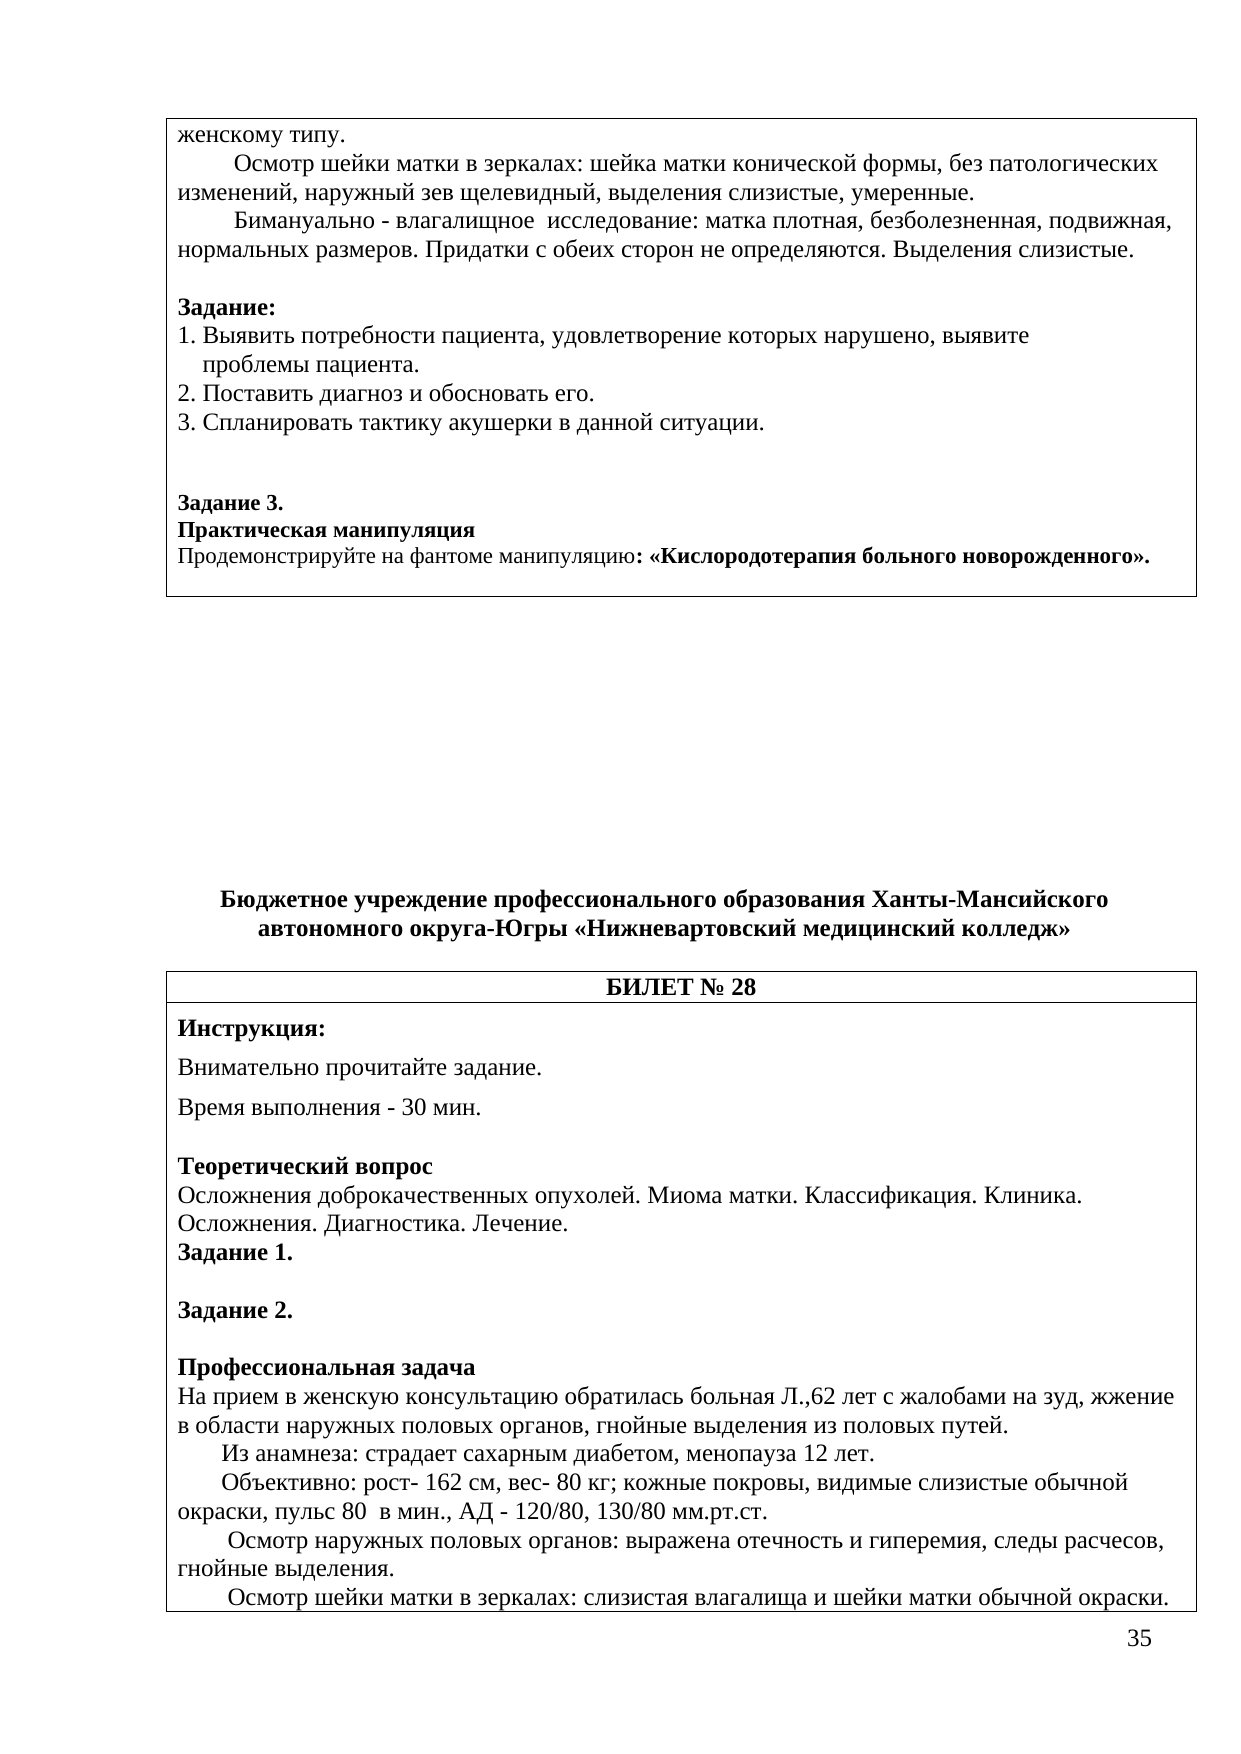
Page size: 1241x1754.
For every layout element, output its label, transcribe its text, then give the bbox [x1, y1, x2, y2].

text Бюджетное учреждение профессионального образования Ханты-Мансийского автономного округа-Югры «Нижневартовский медицинский колледж» [177, 884, 1152, 942]
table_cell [167, 119, 1196, 596]
table_header БИЛЕТ № 28 [167, 972, 1196, 1002]
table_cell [167, 1003, 1196, 1611]
